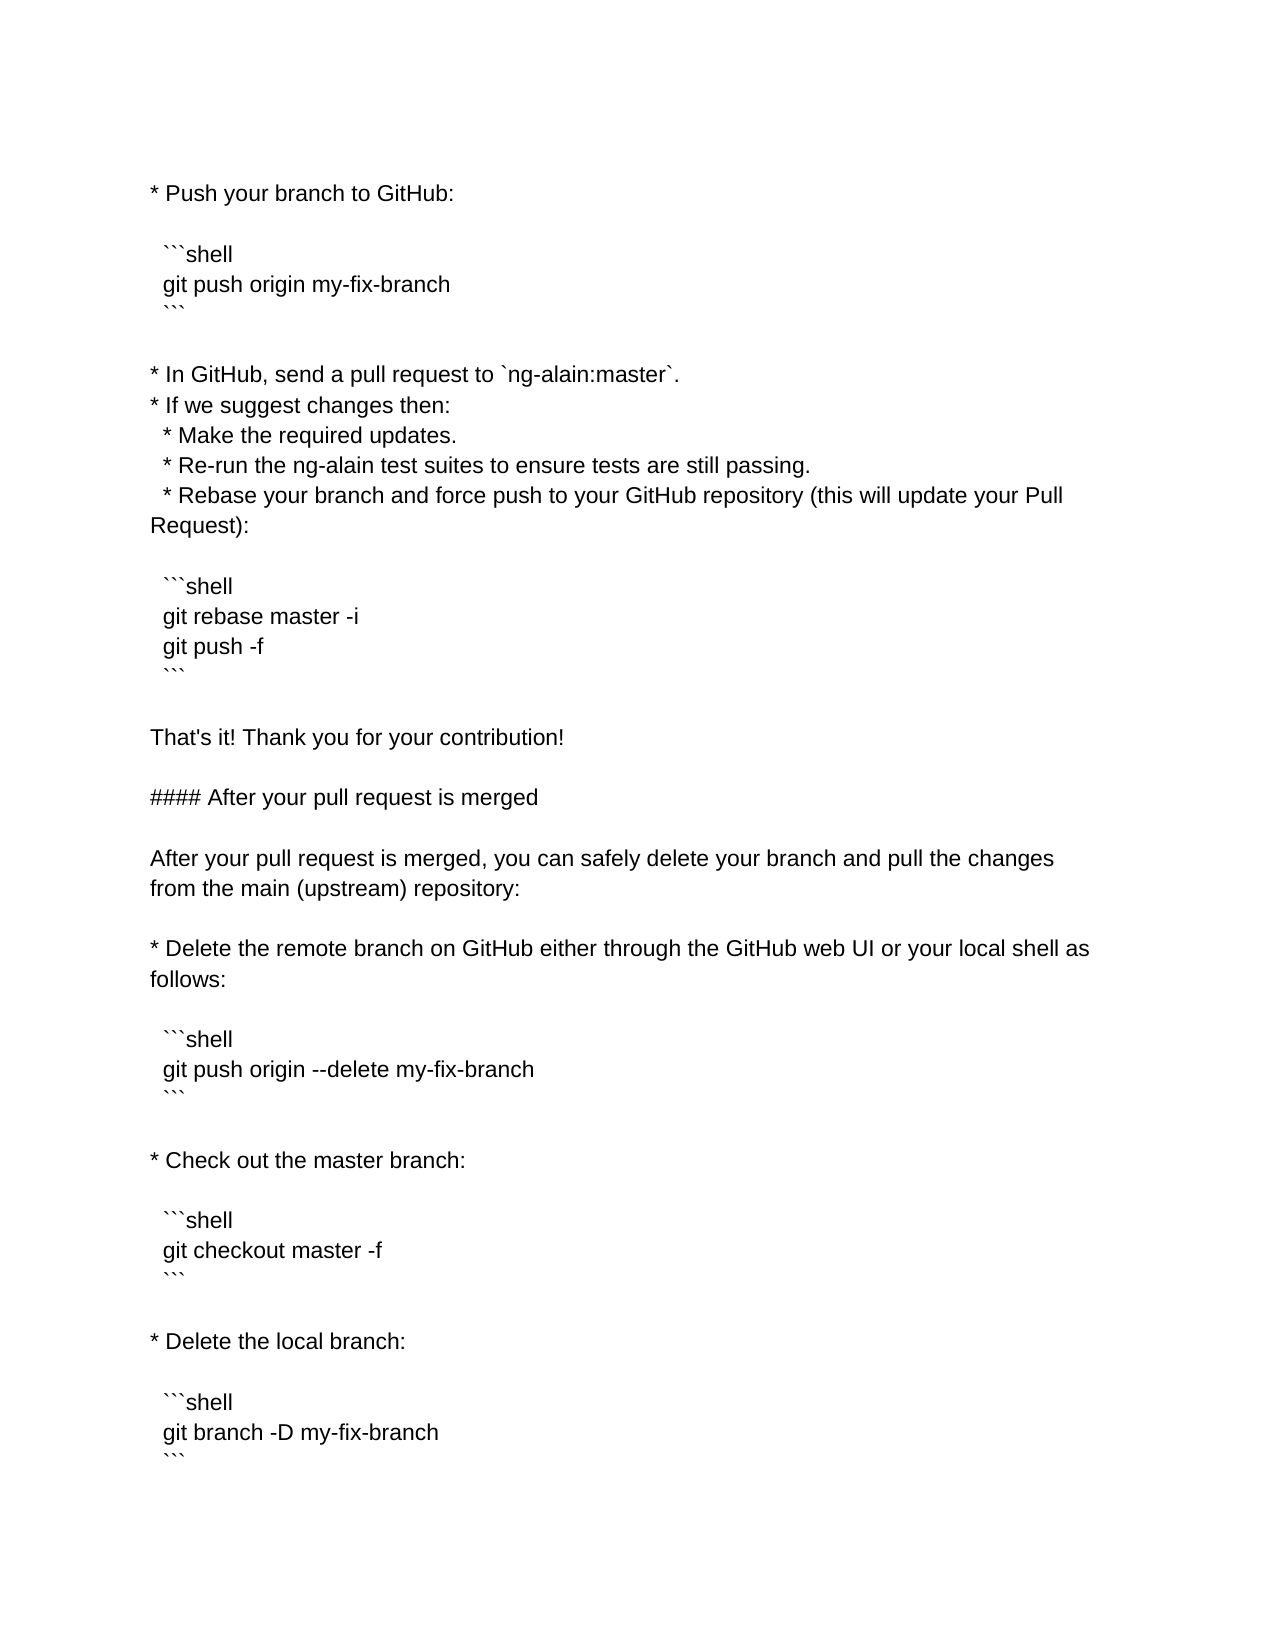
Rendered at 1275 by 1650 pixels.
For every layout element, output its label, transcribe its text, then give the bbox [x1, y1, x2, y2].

text git push origin --delete my-fix-branch [150, 1056, 1125, 1083]
text ```shell [150, 573, 1125, 599]
text * In GitHub, send a pull request to `ng-alain:master`. [150, 361, 1125, 388]
text #### After your pull request is merged [150, 784, 1125, 811]
text from the main (upstream) repository: [150, 875, 1125, 901]
text After your pull request is merged, you can safely delete your branch and pull the changes [150, 845, 1125, 871]
text ``` [150, 1086, 1125, 1113]
text ```shell [150, 1207, 1125, 1234]
text git branch -D my-fix-branch [150, 1419, 1125, 1445]
text * If we suggest changes then: [150, 392, 1125, 418]
text ```shell [150, 1026, 1125, 1052]
text * Delete the local branch: [150, 1328, 1125, 1354]
text git checkout master -f [150, 1237, 1125, 1264]
text ``` [150, 1449, 1125, 1475]
text * Make the required updates. [150, 422, 1125, 448]
text * Check out the master branch: [150, 1147, 1125, 1173]
text * Push your branch to GitHub: [150, 180, 1125, 207]
text ```shell [150, 241, 1125, 267]
text git push origin my-fix-branch [150, 271, 1125, 297]
text git push -f [150, 633, 1125, 660]
text That's it! Thank you for your contribution! [150, 724, 1125, 750]
text git rebase master -i [150, 603, 1125, 629]
text ``` [150, 1268, 1125, 1294]
text ```shell [150, 1388, 1125, 1415]
text * Rebase your branch and force push to your GitHub repository (this will update your Pull Request): [150, 482, 1125, 539]
text ``` [150, 663, 1125, 690]
text ``` [150, 301, 1125, 327]
text * Delete the remote branch on GitHub either through the GitHub web UI or your local shell as follows: [150, 935, 1125, 992]
text * Re-run the ng-alain test suites to ensure tests are still passing. [150, 452, 1125, 478]
